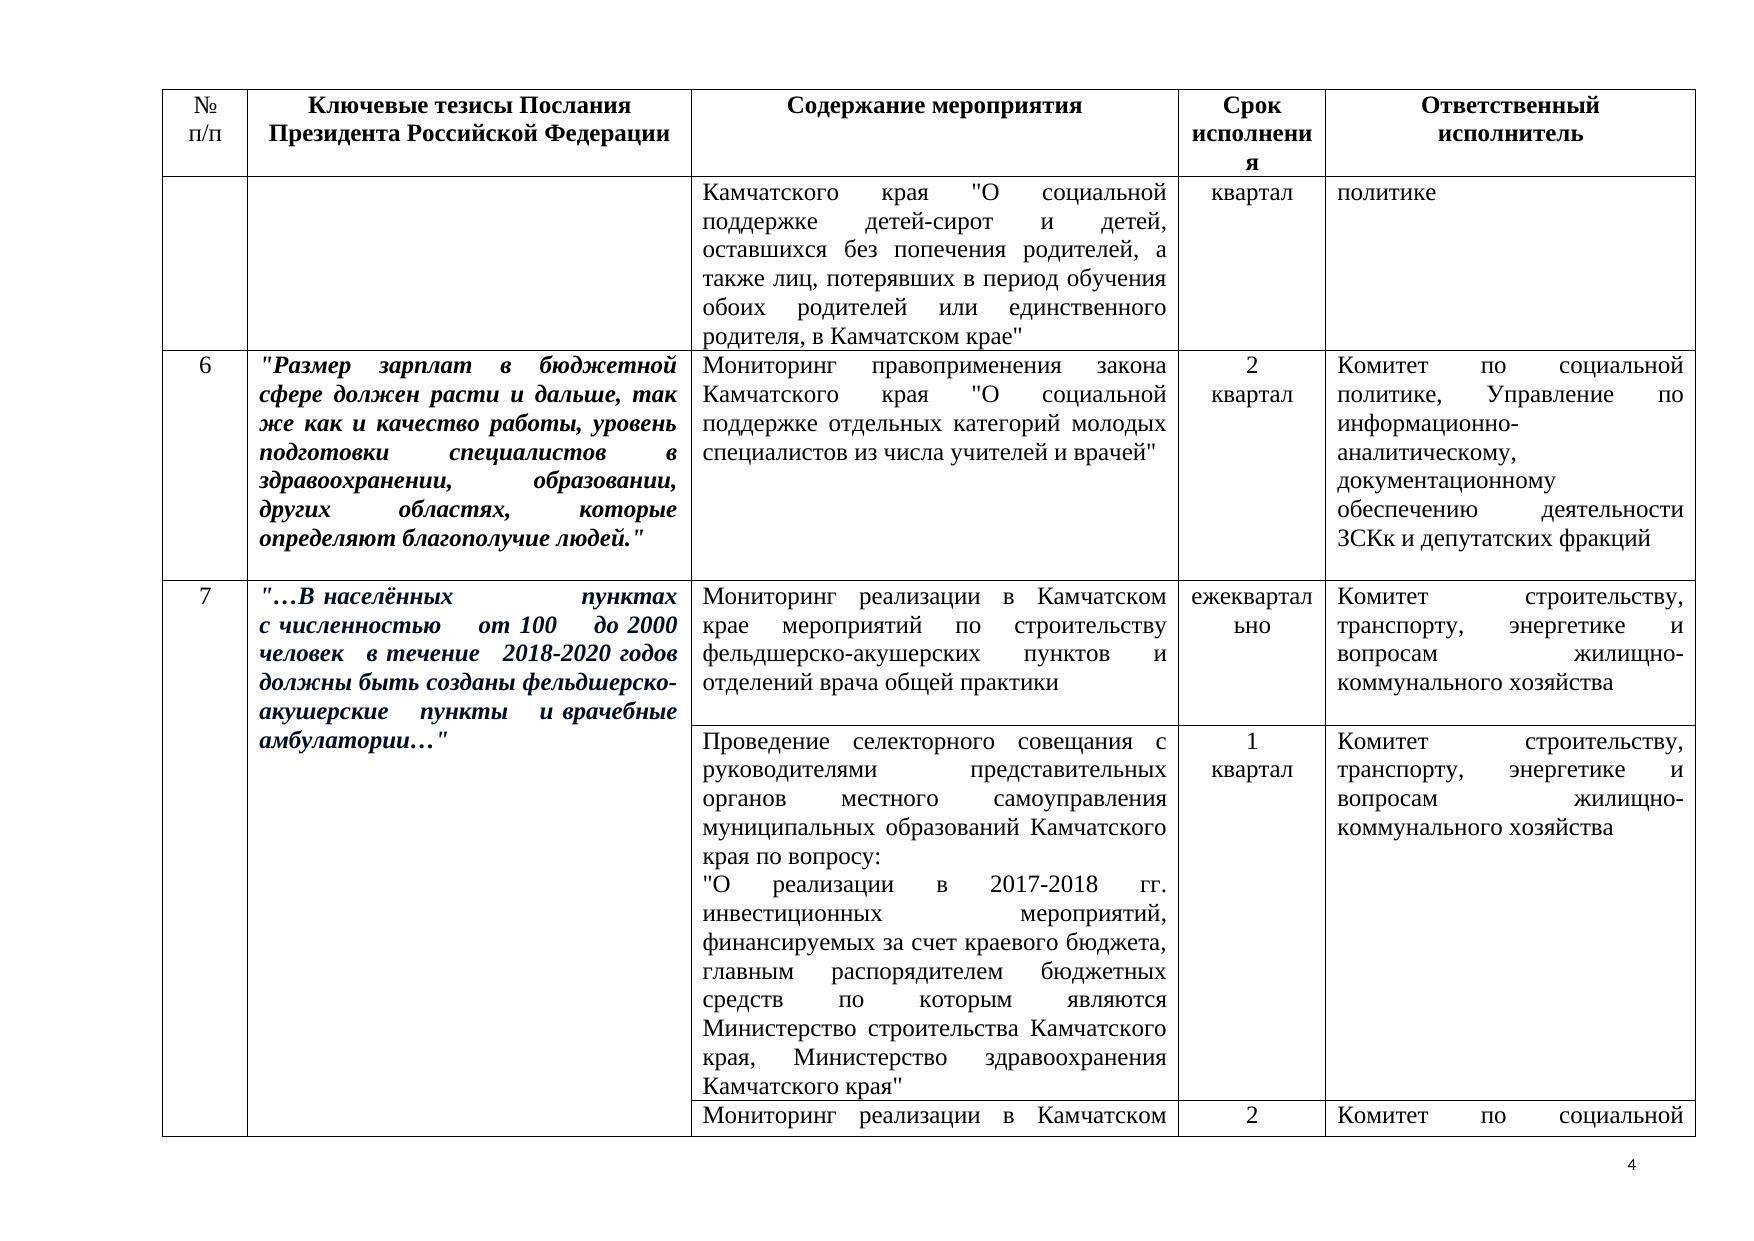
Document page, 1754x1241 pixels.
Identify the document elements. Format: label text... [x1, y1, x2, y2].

table_cell 6 [163, 351, 247, 580]
table_cell Комитет строительству, транспорту, энергетике и вопросам жилищно-коммунального хозяйства [1326, 581, 1695, 725]
table_cell ежеквартально [1179, 581, 1325, 725]
table_cell 7 [163, 581, 247, 1136]
table_cell 2 квартал [1179, 351, 1325, 580]
table_header № п/п [163, 90, 247, 176]
table_header Содержание мероприятия [692, 90, 1178, 176]
table_header Срок исполнения [1179, 90, 1325, 176]
table_cell Проведение селекторного совещания с руководителями представительных органов местного самоуправления муниципальных образований Камчатского края по вопросу: "О реализации в 2017-2018 гг. инвестиционных мероприятий, финансируемых за счет краевого бюджета, главным распорядителем бюджетных средств по которым являются Министерство строительства Камчатского края, Министерство здравоохранения Камчатского края" [692, 726, 1178, 1099]
table_cell "Размер зарплат в бюджетной сфере должен расти и дальше, так же как и качество работы, уровень подготовки специалистов в здравоохранении, образовании, других областях, которые определяют благополучие людей." [248, 351, 691, 580]
table_header Ответственный исполнитель [1326, 90, 1695, 176]
table_cell Комитет строительству, транспорту, энергетике и вопросам жилищно-коммунального хозяйства [1326, 726, 1695, 1099]
table_cell Мониторинг реализации в Камчатском крае мероприятий по строительству фельдшерско-акушерских пунктов и отделений врача общей практики [692, 581, 1178, 725]
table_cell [692, 177, 1178, 349]
table_header Ключевые тезисы Послания Президента Российской Федерации [248, 90, 691, 176]
table_cell 2 квартал [1179, 177, 1325, 349]
table_cell "…В населённых пунктах с численностью от 100 до 2000 человек в течение 2018-2020 годов должны быть созданы фельдшерско-акушерские пункты и врачебные амбулатории…" [248, 581, 691, 1136]
table_cell Мониторинг правоприменения закона Камчатского края "О социальной поддержке отдельных категорий молодых специалистов из числа учителей и врачей" [692, 351, 1178, 580]
table_cell Комитет по социальной политике [1326, 177, 1695, 349]
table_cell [692, 1101, 1178, 1136]
table_cell Комитет по социальной политике [1326, 1101, 1695, 1136]
table_cell 1 квартал [1179, 726, 1325, 1099]
table_cell 2 квартал [1179, 1101, 1325, 1136]
table_cell Комитет по социальной политике, Управление по информационно-аналитическому, документационному обеспечению деятельности ЗСКк и депутатских фракций [1326, 351, 1695, 580]
